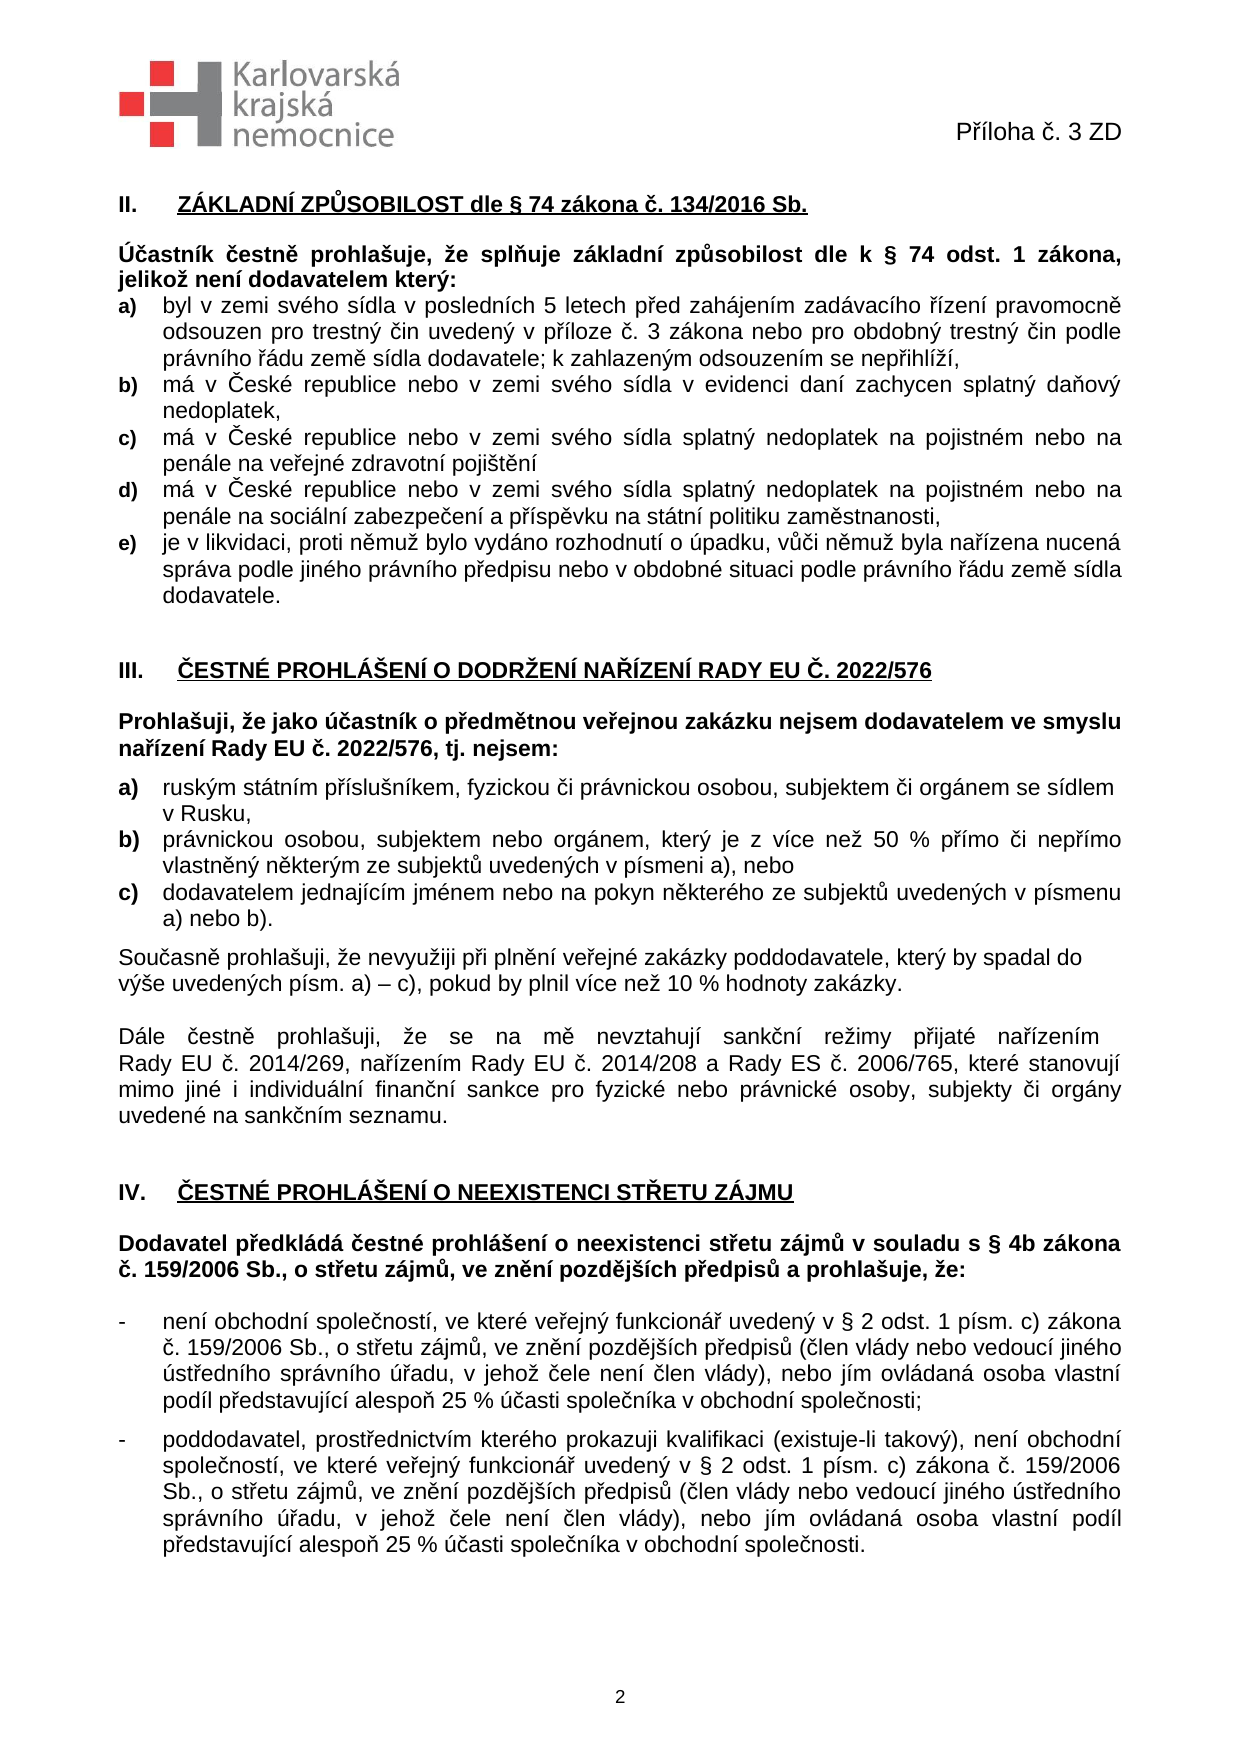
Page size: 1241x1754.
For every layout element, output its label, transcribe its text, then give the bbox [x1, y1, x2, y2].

picture [118, 59, 400, 149]
text Dodavatel předkládá čestné prohlášení o neexistenci střetu zájmů v souladu s § 4b zákona č. 159/2006 Sb., o střetu zájmů, ve znění pozdějších předpisů a prohlašuje, že: [118, 1230, 1122, 1283]
list má v České republice nebo v zemi svého sídla v evidenci daní zachycen splatný daňový nedoplatek, [118, 371, 1122, 424]
list není obchodní společností, ve které veřejný funkcionář uvedený v § 2 odst. 1 písm. c) zákona č. 159/2006 Sb., o střetu zájmů, ve znění pozdějších předpisů (člen vlády nebo vedoucí jiného ústředního správního úřadu, v jehož čele není člen vlády), nebo jím ovládaná osoba vlastní podíl představující alespoň 25 % účasti společníka v obchodní společnosti; [118, 1308, 1122, 1413]
list má v České republice nebo v zemi svého sídla splatný nedoplatek na pojistném nebo na penále na veřejné zdravotní pojištění [118, 424, 1122, 476]
text Prohlašuji, že jako účastník o předmětnou veřejnou zakázku nejsem dodavatelem ve smyslu nařízení Rady EU č. 2022/576, tj. nejsem: [118, 708, 1122, 761]
list ruským státním příslušníkem, fyzickou či právnickou osobou, subjektem či orgánem se sídlem v Rusku, [118, 773, 1122, 826]
list je v likvidaci, proti němuž bylo vydáno rozhodnutí o úpadku, vůči němuž byla nařízena nucená správa podle jiného právního předpisu nebo v obdobné situaci podle právního řádu země sídla dodavatele. [118, 529, 1122, 608]
text Současně prohlašuji, že nevyužiji při plnění veřejné zakázky poddodavatele, který by spadal do výše uvedených písm. a) – c), pokud by plnil více než 10 % hodnoty zakázky. [118, 944, 1122, 997]
subtitle ČESTNÉ PROHLÁŠENÍ O DODRŽENÍ NAŘÍZENÍ RADY EU Č. 2022/576 [118, 658, 1122, 683]
text Dále čestně prohlašuji, že se na mě nevztahují sankční režimy přijaté nařízením Rady EU č. 2014/269, nařízením Rady EU č. 2014/208 a Rady ES č. 2006/765, které stanovují mimo jiné i individuální finanční sankce pro fyzické nebo právnické osoby, subjekty či orgány uvedené na sankčním seznamu. [118, 1023, 1122, 1128]
list má v České republice nebo v zemi svého sídla splatný nedoplatek na pojistném nebo na penále na sociální zabezpečení a příspěvku na státní politiku zaměstnanosti, [118, 476, 1122, 529]
subtitle Čestné prohlášení o neexistenci střetu zájmu [118, 1180, 1122, 1205]
list právnickou osobou, subjektem nebo orgánem, který je z více než 50 % přímo či nepřímo vlastněný některým ze subjektů uvedených v písmeni a), nebo [118, 826, 1122, 879]
subtitle Účastník čestně prohlašuje, že splňuje základní způsobilost dle k § 74 odst. 1 zákona, jelikož není dodavatelem který: [118, 242, 1122, 292]
list dodavatelem jednajícím jménem nebo na pokyn některého ze subjektů uvedených v písmenu a) nebo b). [118, 879, 1122, 932]
list poddodavatel, prostřednictvím kterého prokazuji kvalifikaci (existuje-li takový), není obchodní společností, ve které veřejný funkcionář uvedený v § 2 odst. 1 písm. c) zákona č. 159/2006 Sb., o střetu zájmů, ve znění pozdějších předpisů (člen vlády nebo vedoucí jiného ústředního správního úřadu, v jehož čele není člen vlády), nebo jím ovládaná osoba vlastní podíl představující alespoň 25 % účasti společníka v obchodní společnosti. [118, 1426, 1122, 1557]
subtitle základní způsobilost dle § 74 zákona č. 134/2016 Sb. [118, 192, 1122, 217]
list byl v zemi svého sídla v posledních 5 letech před zahájením zadávacího řízení pravomocně odsouzen pro trestný čin uvedený v příloze č. 3 zákona nebo pro obdobný trestný čin podle právního řádu země sídla dodavatele; k zahlazeným odsouzením se nepřihlíží, [118, 292, 1122, 371]
